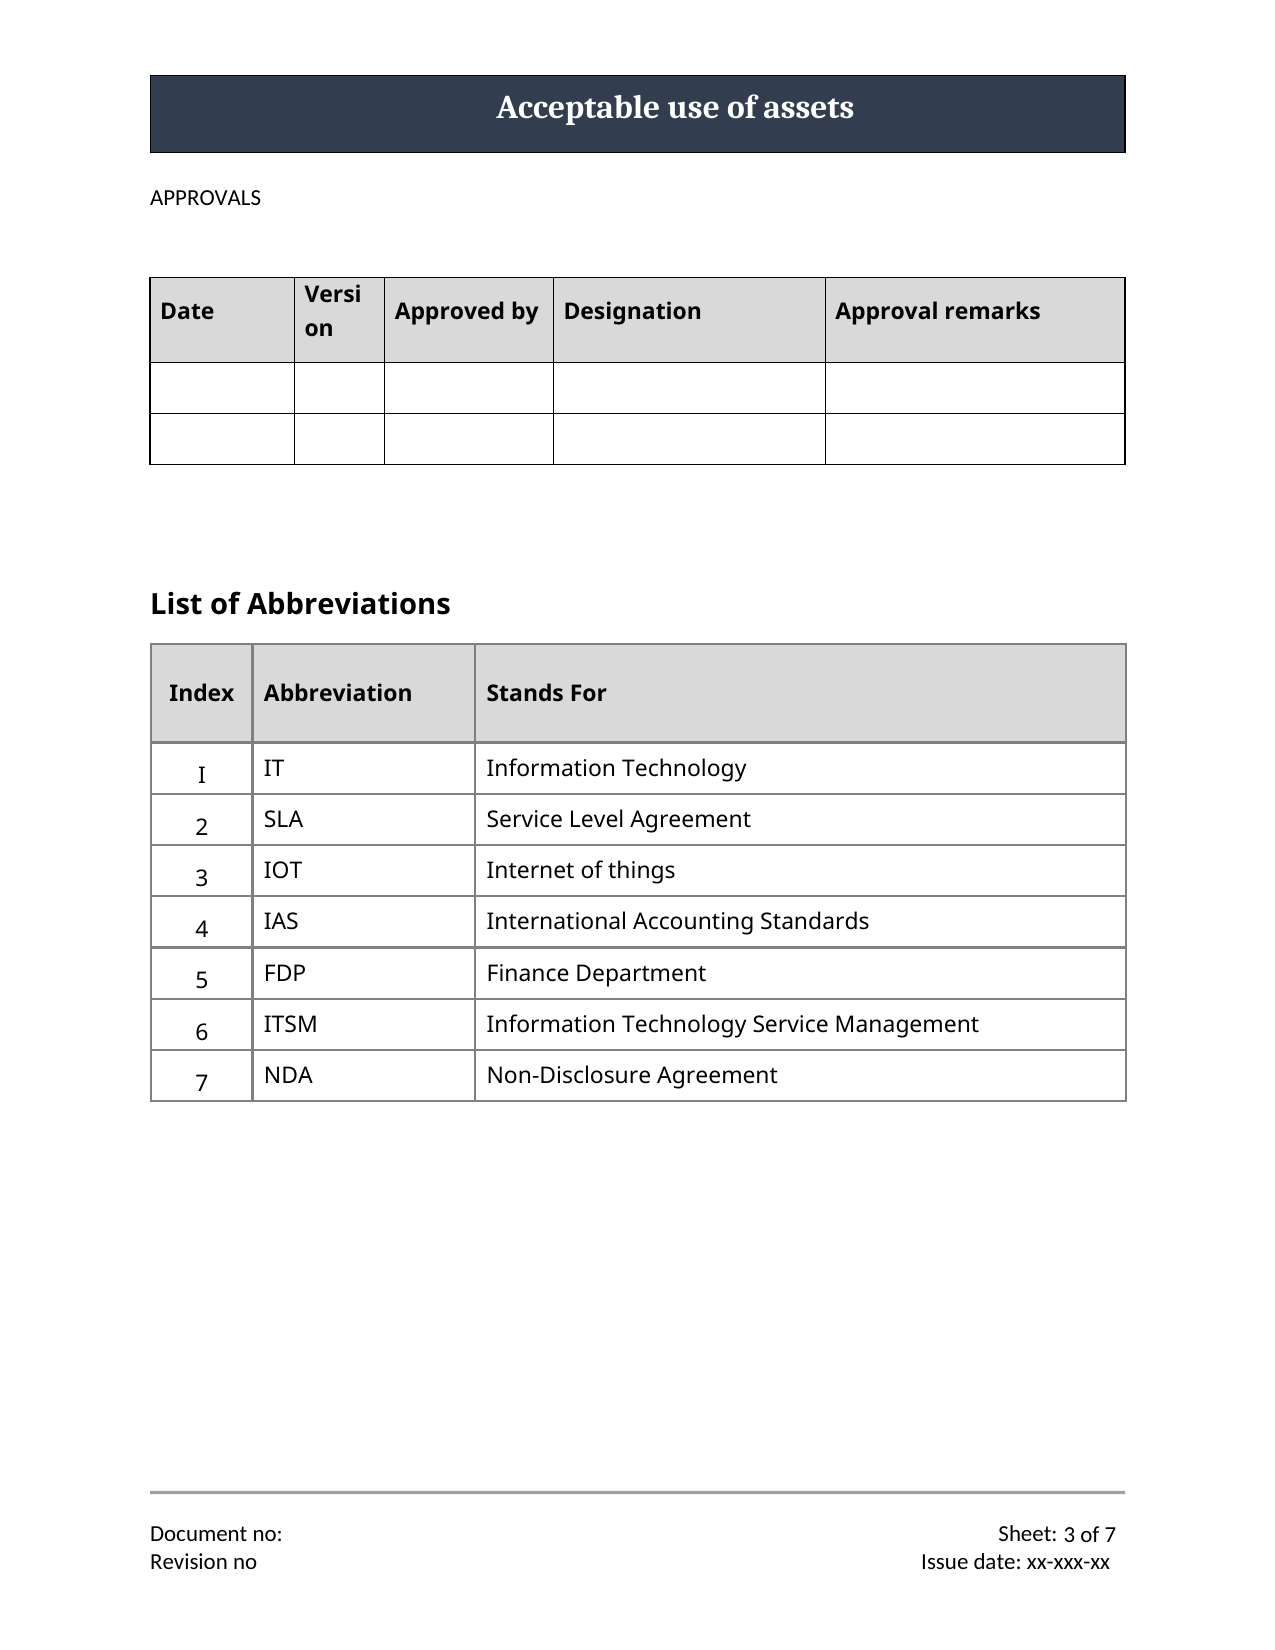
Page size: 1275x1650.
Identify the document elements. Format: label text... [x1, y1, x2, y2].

table_cell FDP [254, 949, 474, 998]
table_cell [295, 414, 384, 464]
table_cell Finance Department [476, 949, 1125, 998]
table_header Approved by [385, 278, 553, 362]
table_cell 6 [152, 1000, 251, 1049]
table_cell [826, 414, 1124, 464]
table_cell IOT [254, 846, 474, 895]
table_cell IT [254, 744, 474, 793]
text APPROVALS [150, 183, 1125, 211]
table_cell 3 [152, 846, 251, 895]
table_cell 2 [152, 795, 251, 844]
text List of Abbreviations [150, 584, 1125, 623]
table_cell [385, 363, 553, 413]
table_cell IAS [254, 897, 474, 946]
table_cell Information Technology [476, 744, 1125, 793]
table_header Version [295, 278, 384, 362]
table_cell 7 [152, 1051, 251, 1100]
table_header Abbreviation [254, 645, 474, 741]
table_cell Service Level Agreement [476, 795, 1125, 844]
table_header Approval remarks [826, 278, 1124, 362]
table_cell ITSM [254, 1000, 474, 1049]
table_header Designation [554, 278, 825, 362]
table_cell [385, 414, 553, 464]
table_cell [554, 414, 825, 464]
table_cell [826, 363, 1124, 413]
table_header Index [152, 645, 251, 741]
table_header Stands For [476, 645, 1125, 741]
table_cell I [152, 744, 251, 793]
table_cell NDA [254, 1051, 474, 1100]
table_cell [151, 414, 294, 464]
table_cell International Accounting Standards [476, 897, 1125, 946]
table_cell [554, 363, 825, 413]
table_cell [151, 363, 294, 413]
table_cell Information Technology Service Management [476, 1000, 1125, 1049]
table_cell Non-Disclosure Agreement [476, 1051, 1125, 1100]
table_cell 5 [152, 949, 251, 998]
table_cell SLA [254, 795, 474, 844]
table_header Date [151, 278, 294, 362]
table_cell Internet of things [476, 846, 1125, 895]
table_cell [295, 363, 384, 413]
table_cell 4 [152, 897, 251, 946]
